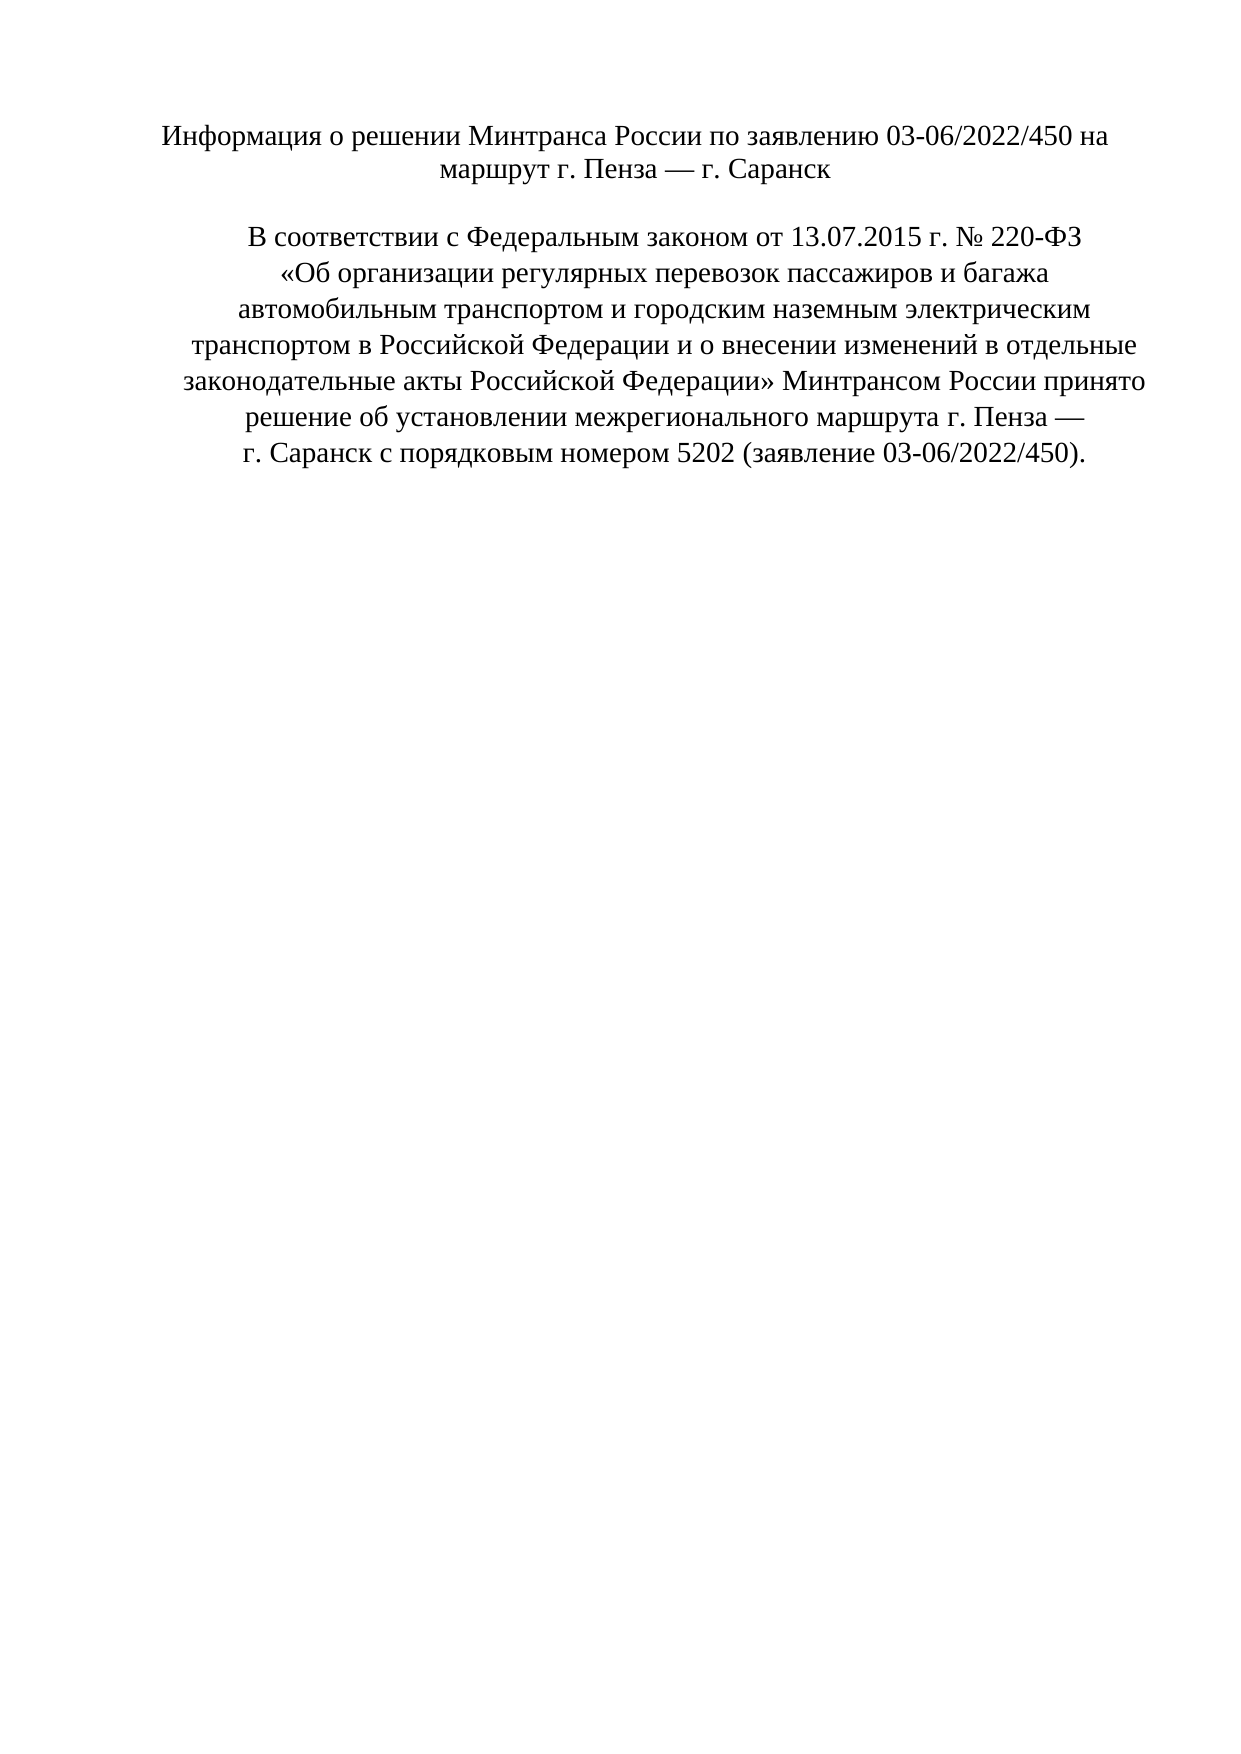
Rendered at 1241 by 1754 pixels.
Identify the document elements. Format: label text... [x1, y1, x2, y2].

text В соответствии с Федеральным законом от 13.07.2015 г. № 220-ФЗ «Об организации регулярных перевозок пассажиров и багажа автомобильным транспортом и городским наземным электрическим транспортом в Российской Федерации и о внесении изменений в отдельные законодательные акты Российской Федерации» Минтрансом России принято решение об установлении межрегионального маршрута г. Пенза — г. Саранск с порядковым номером 5202 (заявление 03-06/2022/450). [177, 219, 1152, 469]
text Информация о решении Минтранса России по заявлению 03-06/2022/450 на маршрут г. Пенза — г. Саранск [118, 118, 1152, 185]
